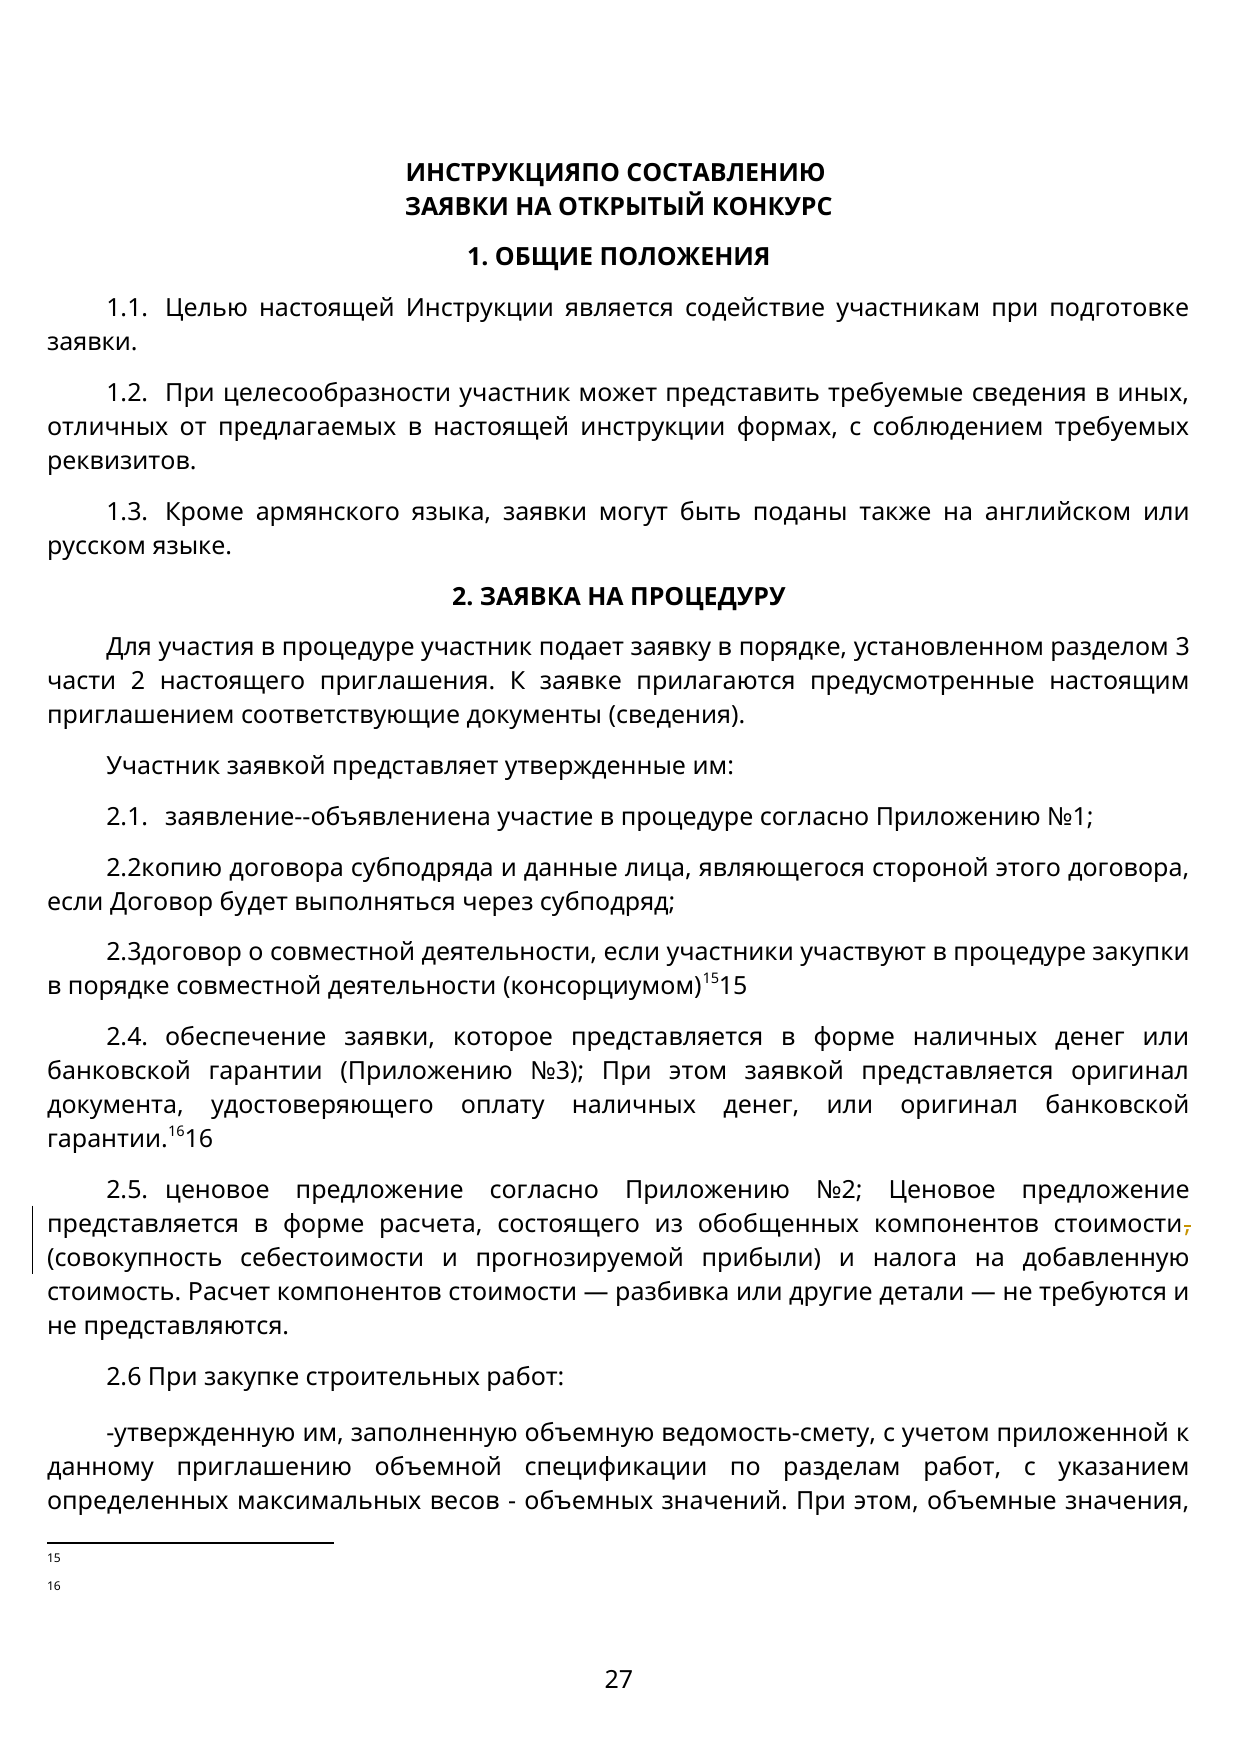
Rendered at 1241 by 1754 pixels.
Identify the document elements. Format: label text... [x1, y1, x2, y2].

text 2.3договор о совместной деятельности, если участники участвуют в процедуре закупки в порядке совместной деятельности (консорциумом)15 [47, 934, 1191, 1002]
text 1.2. При целесообразности участник может представить требуемые сведения в иных, отличных от предлагаемых в настоящей инструкции формах, с соблюдением требуемых реквизитов. [47, 374, 1191, 477]
text 2.6 При закупке строительных работ: [47, 1359, 1191, 1393]
text 2. ЗАЯВКА НА ПРОЦЕДУРУ [47, 578, 1191, 612]
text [47, 1414, 1191, 1517]
text 1.1. Целью настоящей Инструкции является содействие участникам при подготовке заявки. [47, 290, 1191, 358]
text Для участия в процедуре участник подает заявку в порядке, установленном разделом 3 части 2 настоящего приглашения. К заявке прилагаются предусмотренные настоящим приглашением соответствующие документы (сведения). [47, 629, 1191, 731]
text Участник заявкой представляет утвержденные им: [47, 748, 1191, 782]
text 2.2копию договора субподряда и данные лица, являющегося стороной этого договора, если Договор будет выполняться через субподряд; [47, 849, 1191, 917]
text 2.5. ценовое предложение согласно Приложению №2; Ценовое предложение представляется в форме расчета, состоящего из обобщенных компонентов стоимости(совокупность себестоимости и прогнозируемой прибыли) и налога на добавленную стоимость. Расчет компонентов стоимости — разбивка или другие детали — не требуются и не представляются. [47, 1172, 1191, 1342]
text ИНСТРУКЦИЯПО СОСТАВЛЕНИЮ ЗАЯВКИ НА ОТКРЫТЫЙ КОНКУРС [47, 154, 1191, 222]
text 1.3. Кроме армянского языка, заявки могут быть поданы также на английском или русском языке. [47, 493, 1191, 561]
text 2.1. заявление--объявлениeна участие в процедуре согласно Приложению №1; [47, 798, 1191, 832]
text 2.4. обеспечение заявки, которое представляется в форме наличных денег или банковской гарантии (Приложению №3); При этом заявкой представляется оригинал документа, удостоверяющего оплату наличных денег, или оригинал банковской гарантии.16 [47, 1019, 1191, 1155]
text 1. ОБЩИЕ ПОЛОЖЕНИЯ [47, 239, 1191, 273]
